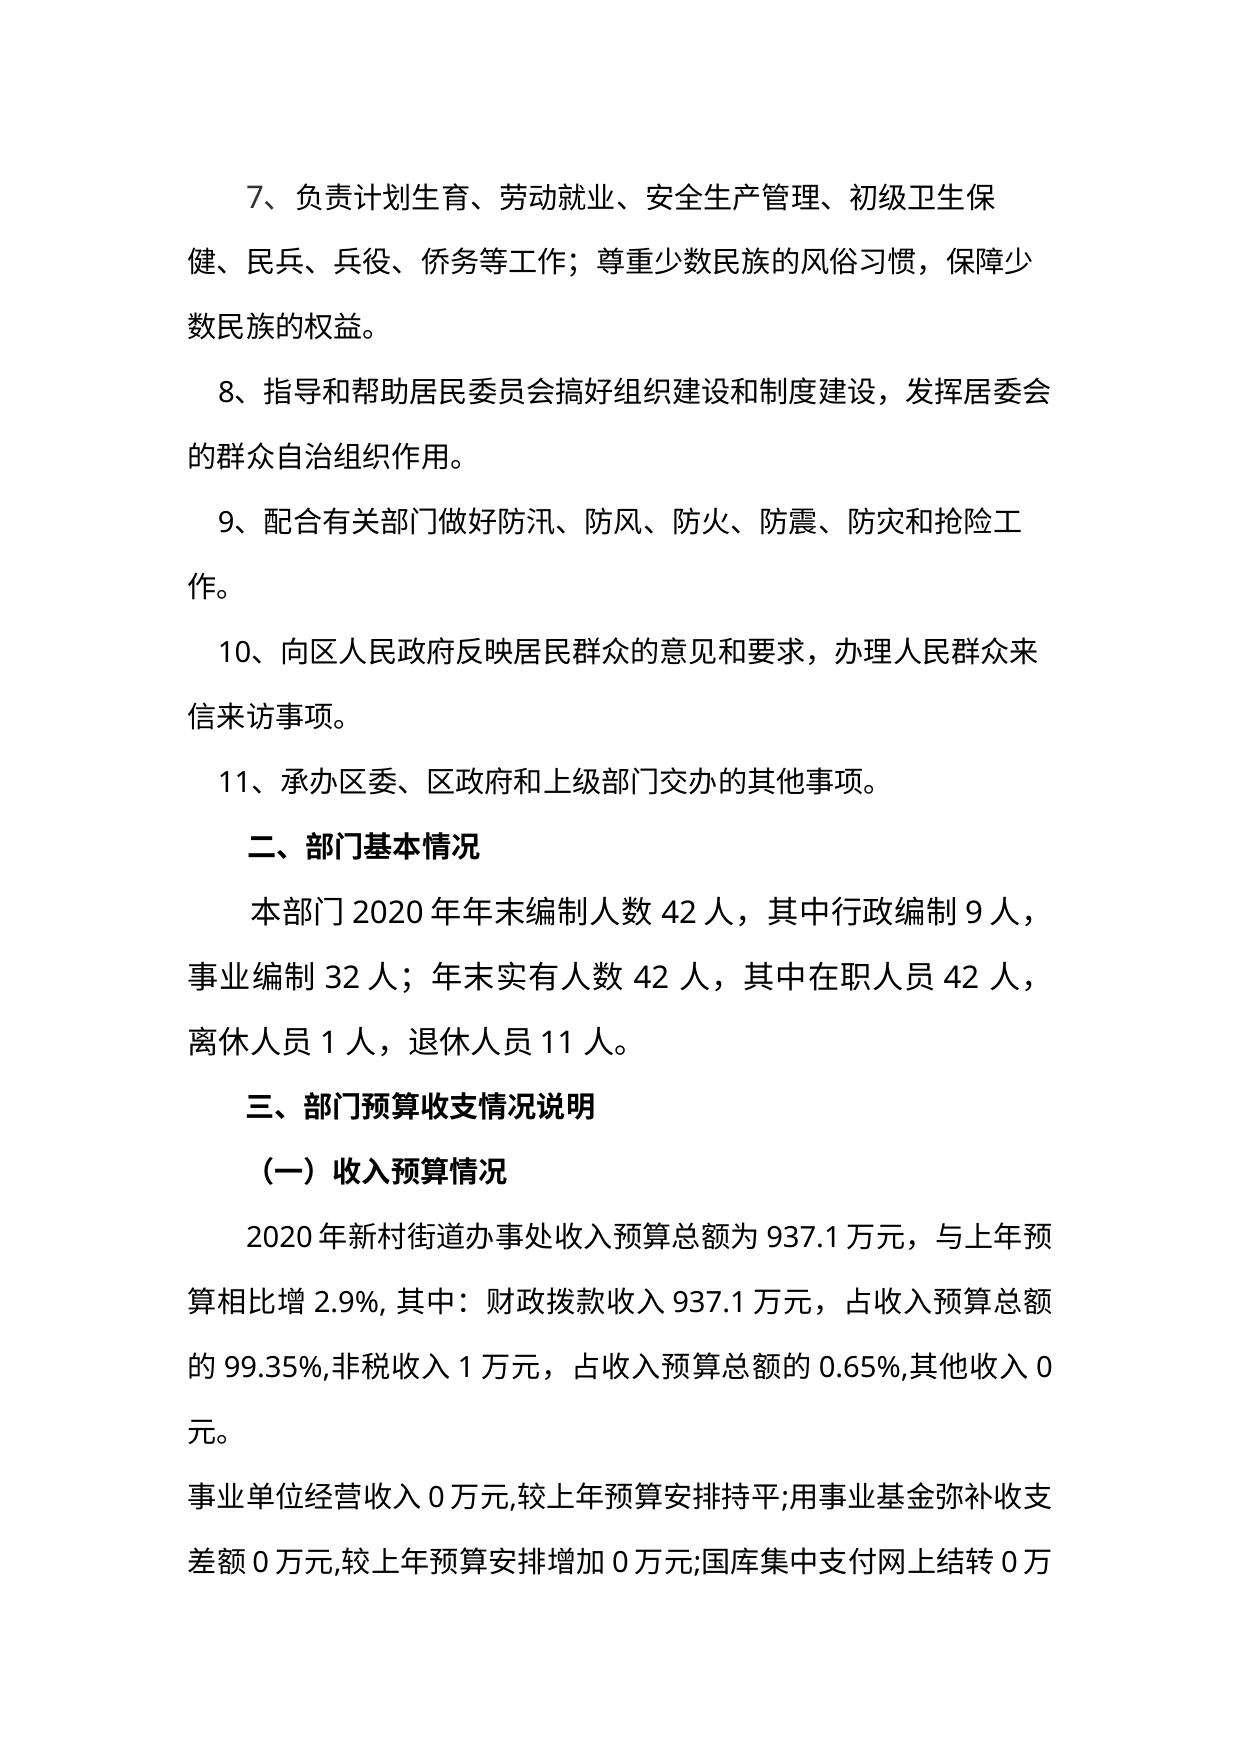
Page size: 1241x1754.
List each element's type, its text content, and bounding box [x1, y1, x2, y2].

text 二、部门基本情况 [187, 812, 1053, 877]
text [187, 1462, 1053, 1592]
text 2020年新村街道办事处收入预算总额为937.1万元，与上年预算相比增2.9%, 其中：财政拨款收入937.1万元，占收入预算总额的99.35%,非税收入1万元，占收入预算总额的0.65%,其他收入0元。 [187, 1202, 1053, 1462]
text （一）收入预算情况 [187, 1137, 1053, 1202]
text 本部门2020年年末编制人数 42人，其中行政编制9人，事业编制 32人；年末实有人数 42 人，其中在职人员42 人，离休人员 1 人，退休人员11 人。 [187, 877, 1053, 1072]
text 三、部门预算收支情况说明 [187, 1072, 1053, 1137]
text 7、负责计划生育、劳动就业、安全生产管理、初级卫生保健、民兵、兵役、侨务等工作；尊重少数民族的风俗习惯，保障少数民族的权益。 8、指导和帮助居民委员会搞好组织建设和制度建设，发挥居委会的群众自治组织作用。 9、配合有关部门做好防汛、防风、防火、防震、防灾和抢险工作。 10、向区人民政府反映居民群众的意见和要求，办理人民群众来信来访事项。 11、承办区委、区政府和上级部门交办的其他事项。 [187, 162, 1053, 812]
